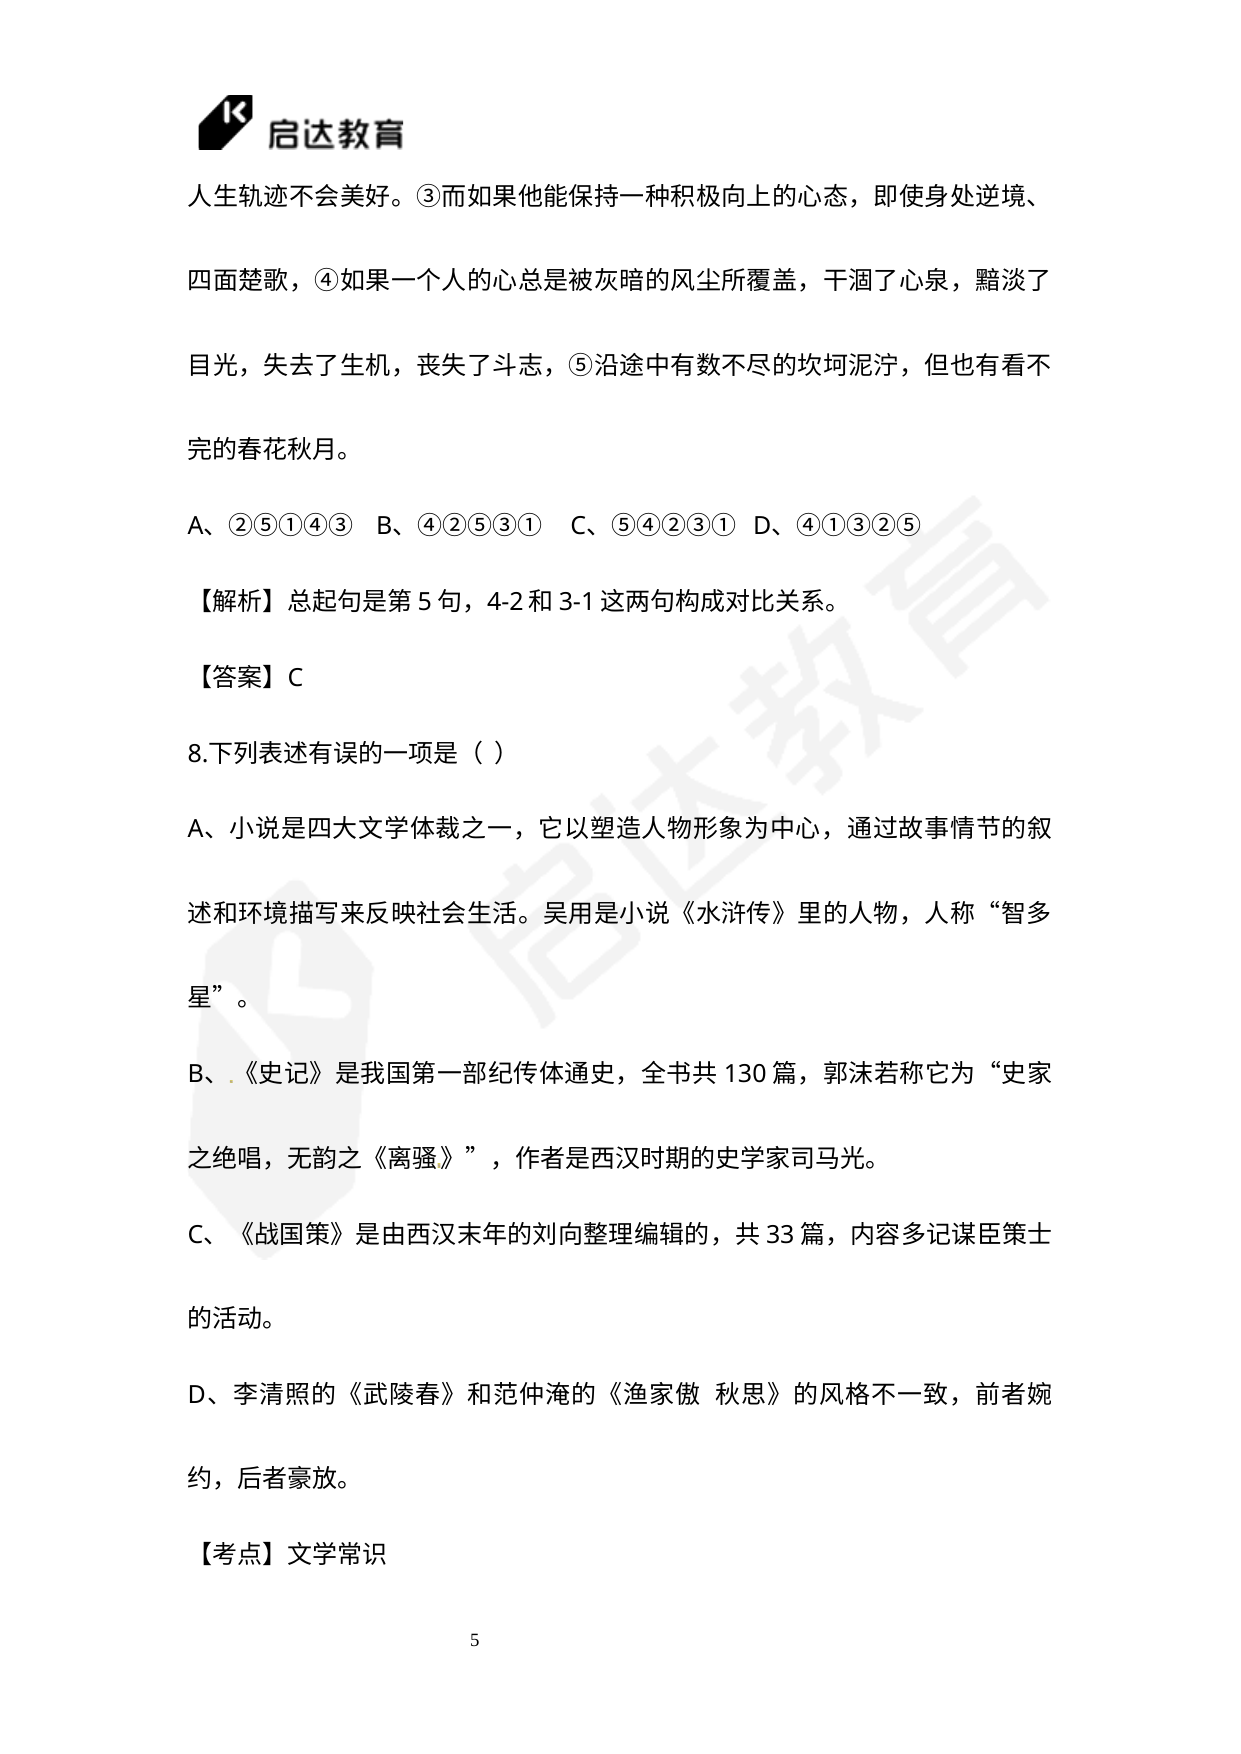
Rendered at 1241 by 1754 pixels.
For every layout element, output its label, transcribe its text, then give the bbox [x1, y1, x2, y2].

text D、李清照的《武陵春》和范仲淹的《渔家傲 秋思》的风格不一致，前者婉约，后者豪放。 [187, 1360, 1053, 1509]
text 【解析】总起句是第5句，4-2和3-1这两句构成对比关系。 [187, 567, 1053, 632]
text C、《战国策》是由西汉末年的刘向整理编辑的，共33篇，内容多记谋臣策士的活动。 [187, 1200, 1053, 1349]
text A、小说是四大文学体裁之一，它以塑造人物形象为中心，通过故事情节的叙述和环境描写来反映社会生活。吴用是小说《水浒传》里的人物，人称“智多星”。 [187, 794, 1053, 1028]
text ①也一定会有“山重水复疑无路，柳暗花明又一村”的那一天。②那么，他的人生轨迹不会美好。③而如果他能保持一种积极向上的心态，即使身处逆境、四面楚歌，④如果一个人的心总是被灰暗的风尘所覆盖，干涸了心泉，黯淡了目光，失去了生机，丧失了斗志，⑤沿途中有数不尽的坎坷泥泞，但也有看不完的春花秋月。 [187, 162, 1053, 480]
text A、②⑤①④③ B、④②⑤③① C、⑤④②③① D、④①③②⑤ [187, 491, 1053, 556]
text 【答案】C [187, 643, 1053, 708]
text 【考点】文学常识 [187, 1520, 1053, 1585]
picture [198, 95, 404, 150]
text 8.下列表述有误的一项是（ ） [187, 719, 1053, 784]
text B、《史记》是我国第一部纪传体通史，全书共130篇，郭沫若称它为“史家之绝唱，无韵之《离骚》”，作者是西汉时期的史学家司马光。 [187, 1039, 1053, 1189]
